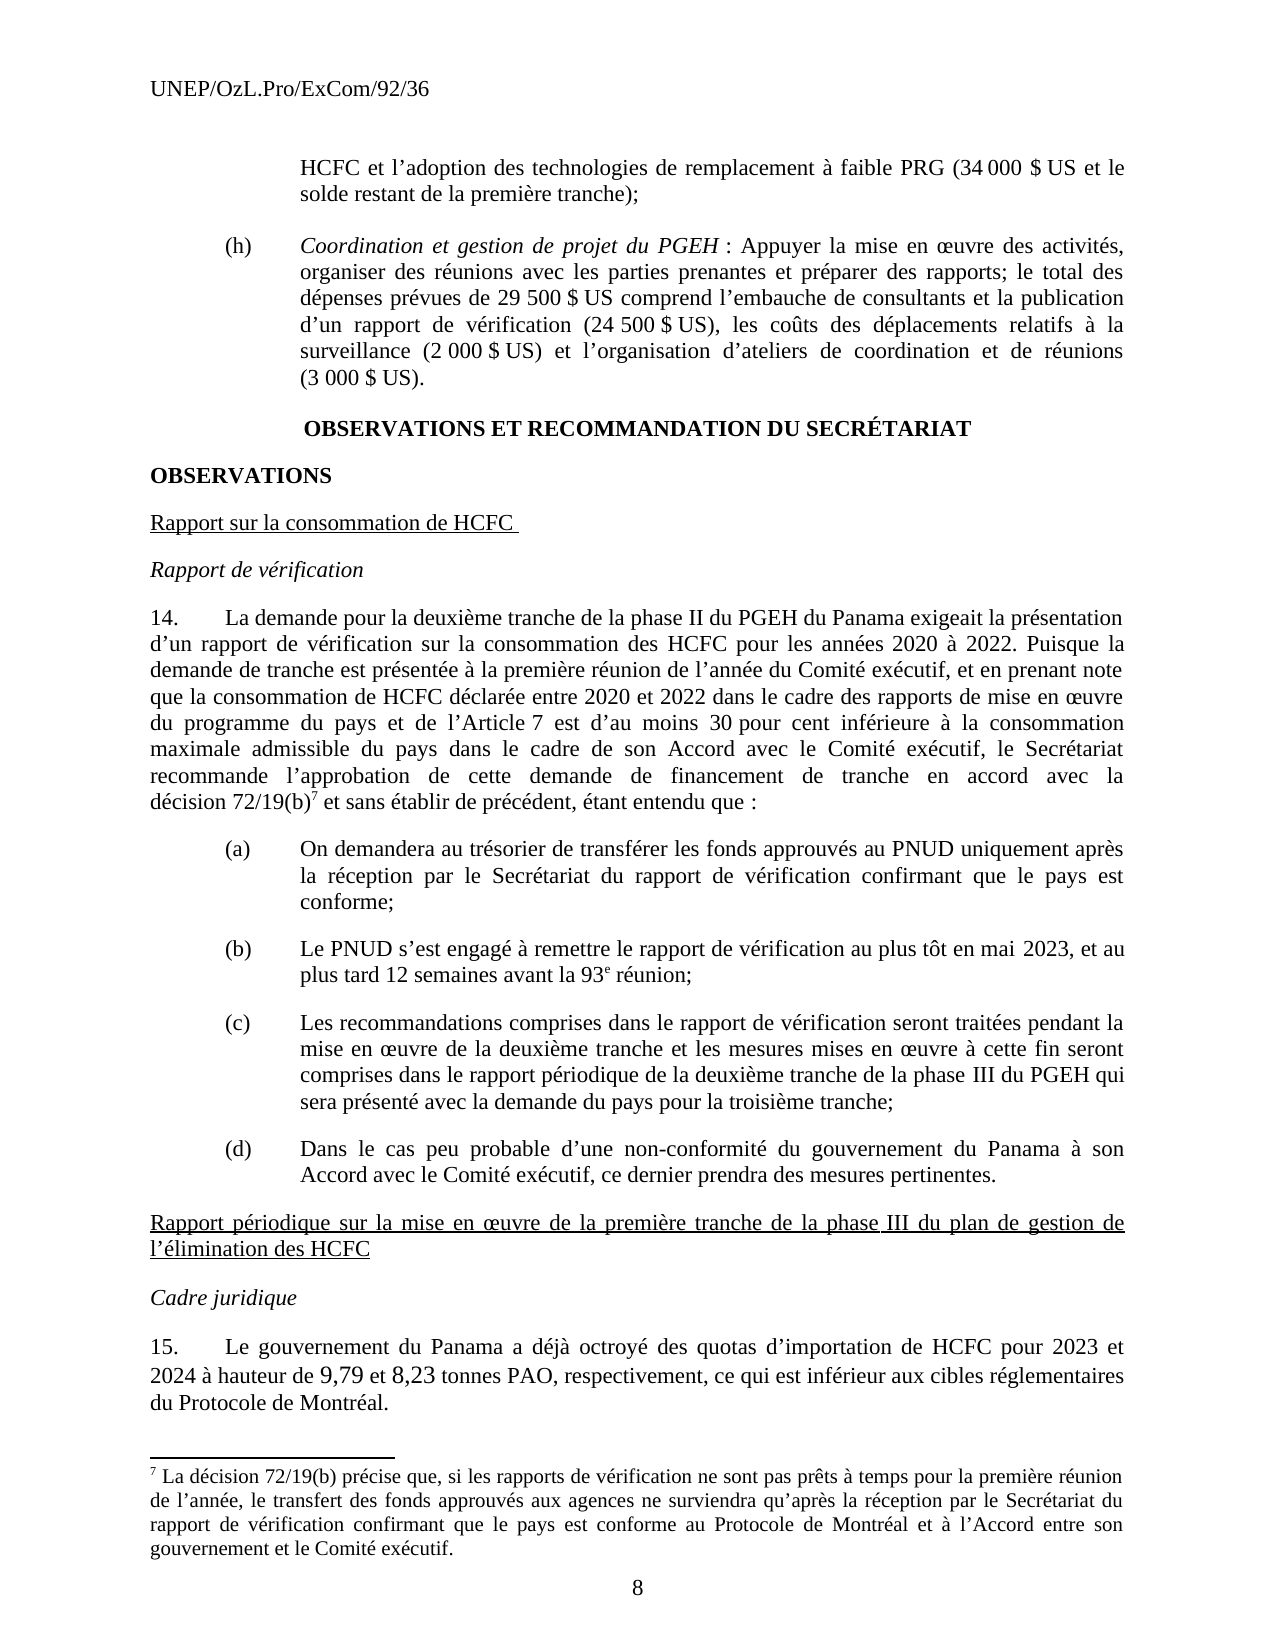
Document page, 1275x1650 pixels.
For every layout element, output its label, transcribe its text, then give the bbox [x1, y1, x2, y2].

subtitle Coordination et gestion de projet du PGEH : Appuyer la mise en œuvre des activités, organiser des réunions avec les parties prenantes et préparer des rapports; le total des dépenses prévues de 29 500 $ US comprend l’embauche de consultants et la publication d’un rapport de vérification (24 500 $ US), les coûts des déplacements relatifs à la surveillance (2 000 $ US) et l’organisation d’ateliers de coordination et de réunions (3 000 $ US). [225, 232, 1125, 390]
text Rapport sur la consommation de HCFC [150, 509, 1125, 536]
text OBSERVATIONS [150, 462, 1125, 488]
subtitle Le PNUD s’est engagé à remettre le rapport de vérification au plus tôt en mai 2023, et au plus tard 12 semaines avant la 93e réunion; [225, 935, 1125, 988]
subtitle Le gouvernement du Panama a déjà octroyé des quotas d’importation de HCFC pour 2023 et 2024 à hauteur de 9,79 et 8,23 tonnes PAO, respectivement, ce qui est inférieur aux cibles réglementaires du Protocole de Montréal. [150, 1333, 1125, 1415]
subtitle Les recommandations comprises dans le rapport de vérification seront traitées pendant la mise en œuvre de la deuxième tranche et les mesures mises en œuvre à cette fin seront comprises dans le rapport périodique de la deuxième tranche de la phase III du PGEH qui sera présenté avec la demande du pays pour la troisième tranche; [225, 1009, 1125, 1114]
subtitle On demandera au trésorier de transférer les fonds approuvés au PNUD uniquement après la réception par le Secrétariat du rapport de vérification confirmant que le pays est conforme; [225, 835, 1125, 914]
subtitle La demande pour la deuxième tranche de la phase II du PGEH du Panama exigeait la présentation d’un rapport de vérification sur la consommation des HCFC pour les années 2020 à 2022. Puisque la demande de tranche est présentée à la première réunion de l’année du Comité exécutif, et en prenant note que la consommation de HCFC déclarée entre 2020 et 2022 dans le cadre des rapports de mise en œuvre du programme du pays et de l’Article 7 est d’au moins 30 pour cent inférieure à la consommation maximale admissible du pays dans le cadre de son Accord avec le Comité exécutif, le Secrétariat recommande l’approbation de cette demande de financement de tranche en accord avec la décision 72/19(b) et sans établir de précédent, étant entendu que : [150, 604, 1125, 814]
text Cadre juridique [150, 1284, 1125, 1311]
text Rapport de vérification [150, 556, 1125, 583]
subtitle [225, 154, 1125, 207]
subtitle Dans le cas peu probable d’une non-conformité du gouvernement du Panama à son Accord avec le Comité exécutif, ce dernier prendra des mesures pertinentes. [225, 1135, 1125, 1188]
text Rapport périodique sur la mise en œuvre de la première tranche de la phase III du plan de gestion de l’élimination des HCFC [150, 1232, 1125, 1261]
text Rapport périodique sur la mise en œuvre de la première tranche de la phase III du plan de gestion de l’élimination des HCFC [150, 1208, 1125, 1231]
text OBSERVATIONS ET RECOMMANDATION DU SECRÉTARIAT [150, 415, 1125, 441]
